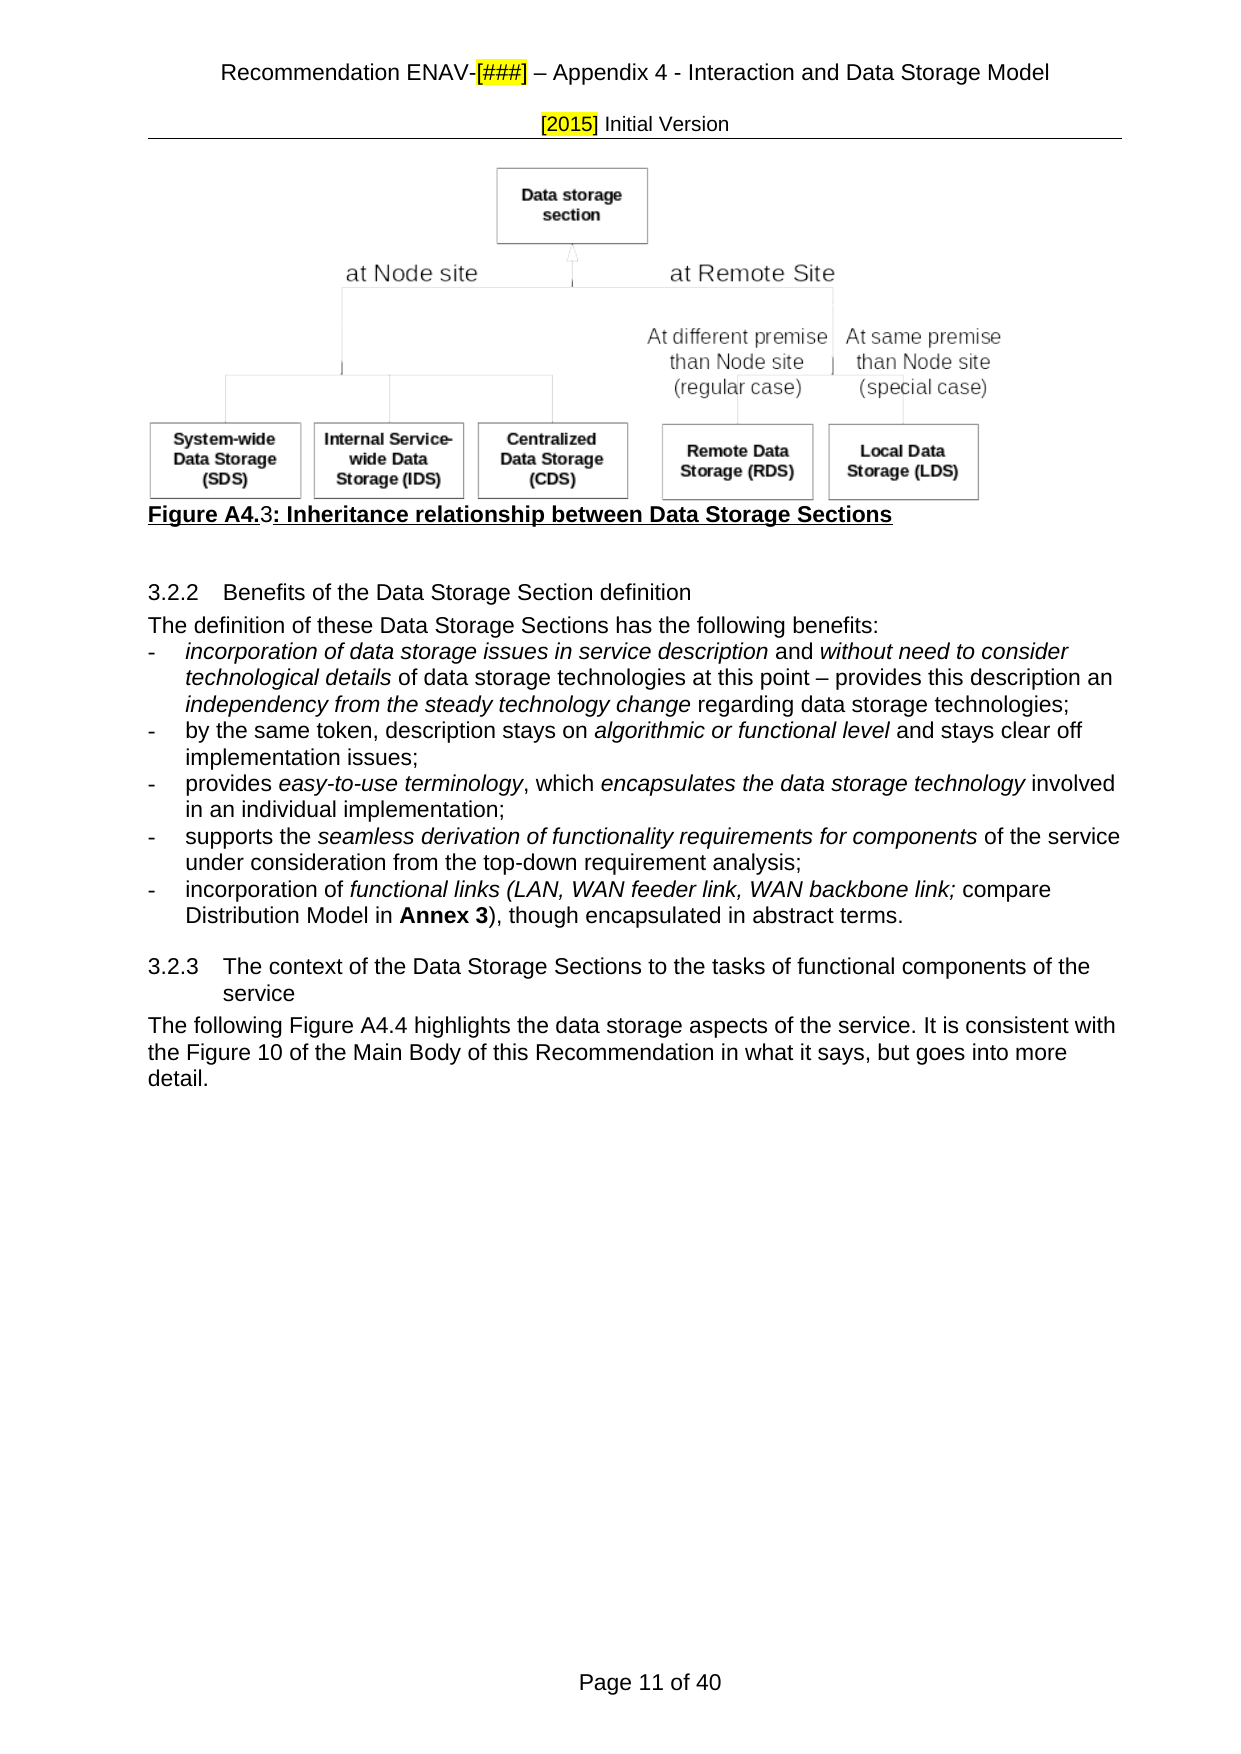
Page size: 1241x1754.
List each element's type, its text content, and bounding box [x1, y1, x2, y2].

subtitle Benefits of the Data Storage Section definition [148, 579, 1122, 605]
text Figure A4.3: Inheritance relationship between Data Storage Sections [148, 501, 1122, 528]
list incorporation of functional links (LAN, WAN feeder link, WAN backbone link; compare Distribution Model in Annex 3), though encapsulated in abstract terms. [148, 876, 1122, 928]
text The following Figure A4.4 highlights the data storage aspects of the service. It is consistent with the Figure 10 of the Main Body of this Recommendation in what it says, but goes into more detail. [148, 1012, 1122, 1091]
list incorporation of data storage issues in service description and without need to consider technological details of data storage technologies at this point – provides this description an independency from the steady technology change regarding data storage technologies; [148, 638, 1122, 717]
subtitle The context of the Data Storage Sections to the tasks of functional components of the service [148, 953, 1122, 1006]
text The definition of these Data Storage Sections has the following benefits: [148, 612, 1122, 638]
list provides easy-to-use terminology, which encapsulates the data storage technology involved in an individual implementation; [148, 770, 1122, 823]
list by the same token, description stays on algorithmic or functional level and stays clear off implementation issues; [148, 717, 1122, 770]
list supports the seamless derivation of functionality requirements for components of the service under consideration from the top-down requirement analysis; [148, 823, 1122, 876]
